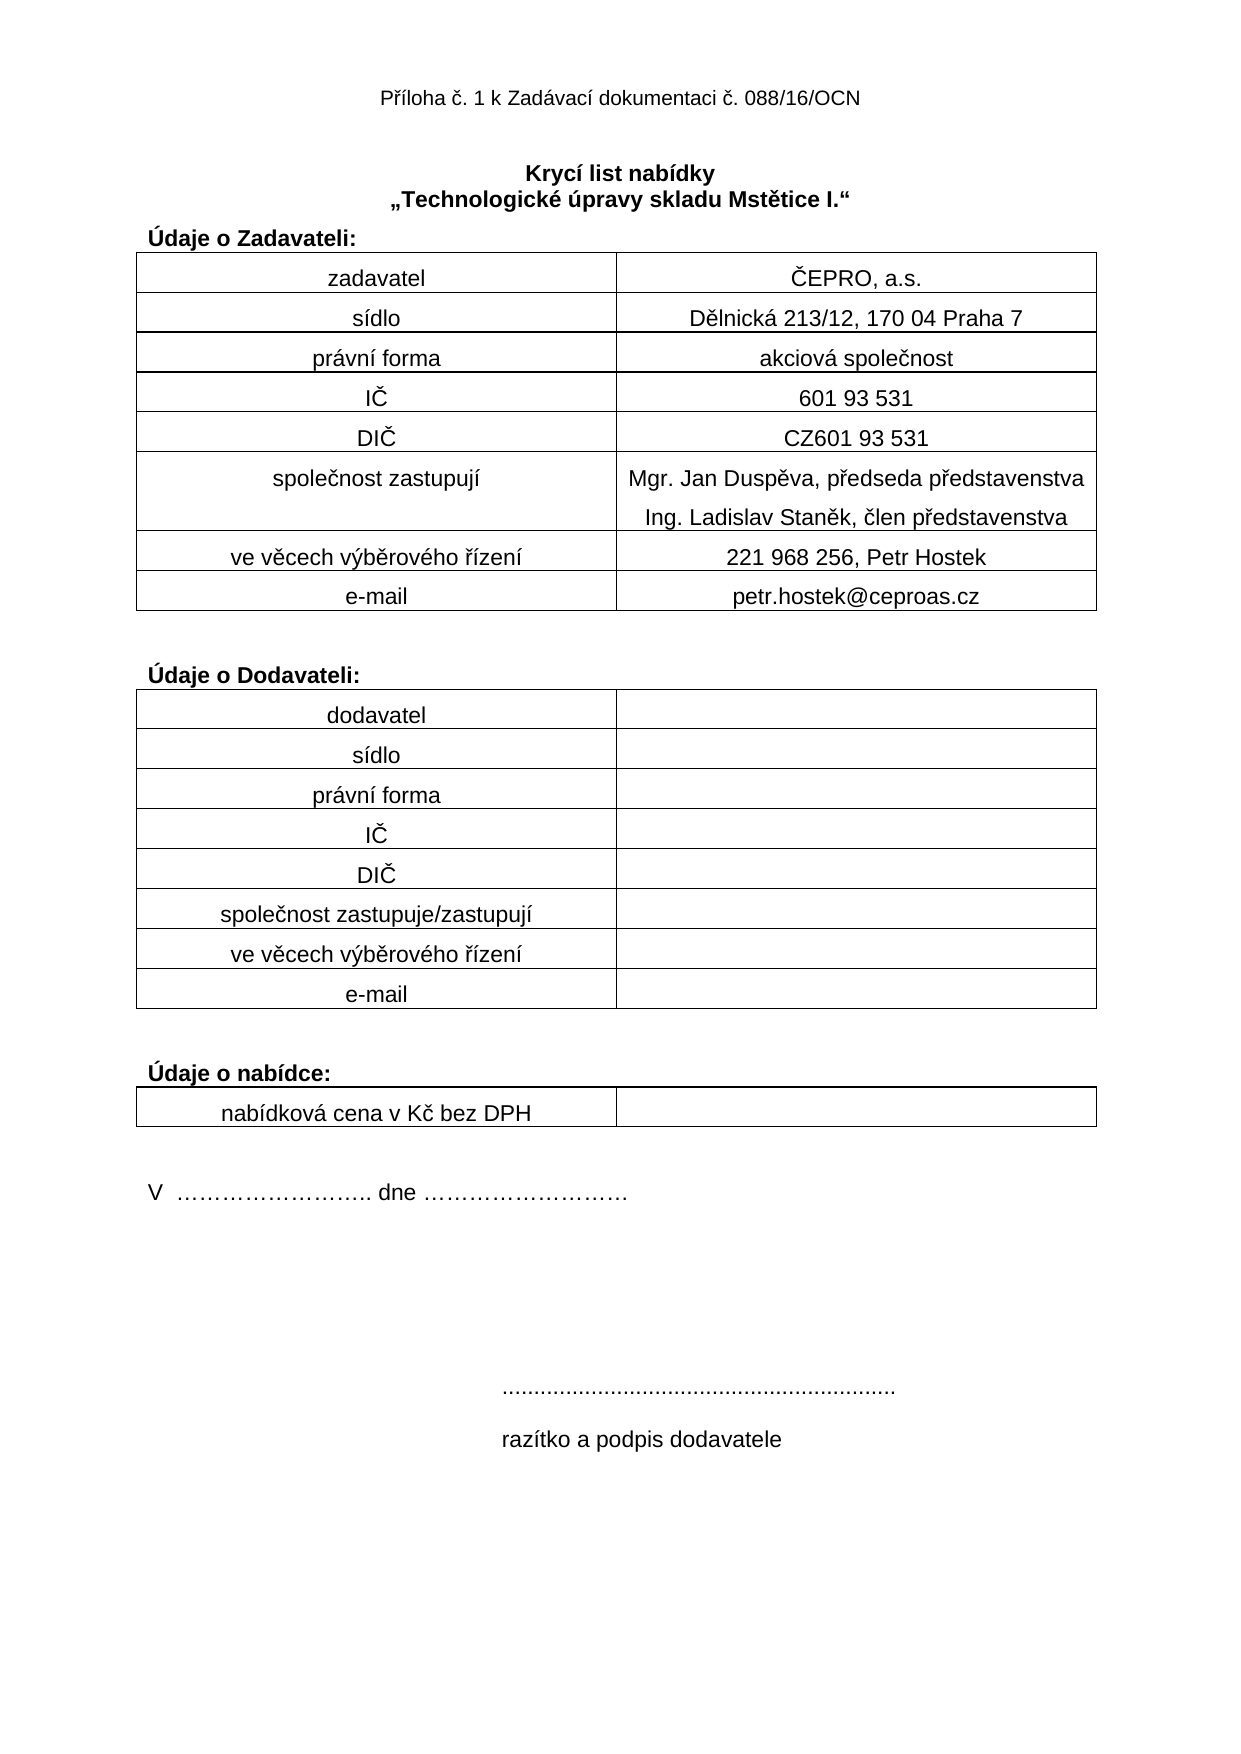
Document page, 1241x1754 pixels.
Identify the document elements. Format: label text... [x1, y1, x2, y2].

text Údaje o nabídce: [148, 1060, 1093, 1086]
table_cell DIČ [137, 849, 616, 888]
table_header [617, 1088, 1096, 1126]
table_header dodavatel [137, 690, 616, 728]
table_header ČEPRO, a.s. [617, 253, 1096, 292]
text .............................................................. razítko a podpis dodavatele [502, 1373, 1093, 1452]
table_cell [617, 809, 1096, 848]
table_cell Mgr. Jan Duspěva, předseda představenstva Ing. Ladislav Staněk, člen představenstva [617, 452, 1096, 530]
table_cell ve věcech výběrového řízení [137, 929, 616, 968]
table_header zadavatel [137, 253, 616, 292]
table_cell Dělnická 213/12, 170 04 Praha 7 [617, 293, 1096, 331]
table_cell e-mail [137, 571, 616, 610]
table_cell právní forma [137, 769, 616, 808]
table_cell společnost zastupují [137, 452, 616, 530]
table_cell právní forma [137, 333, 616, 371]
table_header [617, 690, 1096, 728]
text „Technologické úpravy skladu Mstětice I.“ [148, 186, 1093, 213]
table_cell e-mail [137, 969, 616, 1008]
table_cell společnost zastupuje/zastupují [137, 889, 616, 928]
table_cell [617, 849, 1096, 888]
table_cell akciová společnost [617, 333, 1096, 371]
table_cell sídlo [137, 729, 616, 768]
table_cell DIČ [137, 412, 616, 451]
text Krycí list nabídky [148, 160, 1093, 186]
table_cell [617, 889, 1096, 928]
table_cell CZ601 93 531 [617, 412, 1096, 451]
table_cell [617, 969, 1096, 1008]
table_cell sídlo [137, 293, 616, 331]
table_cell petr.hostek@ceproas.cz [617, 571, 1096, 610]
table_cell IČ [137, 373, 616, 411]
table_cell 221 968 256, Petr Hostek [617, 531, 1096, 570]
table_header nabídková cena v Kč bez DPH [137, 1088, 616, 1126]
table_cell IČ [137, 809, 616, 848]
table_cell [617, 929, 1096, 968]
table_cell ve věcech výběrového řízení [137, 531, 616, 570]
table_cell 601 93 531 [617, 373, 1096, 411]
text V …………………….. dne ……………………… [148, 1179, 1093, 1205]
text Údaje o Zadavateli: [148, 225, 1093, 252]
table_cell [617, 769, 1096, 808]
text Údaje o Dodavateli: [148, 662, 1093, 688]
table_cell [617, 729, 1096, 768]
